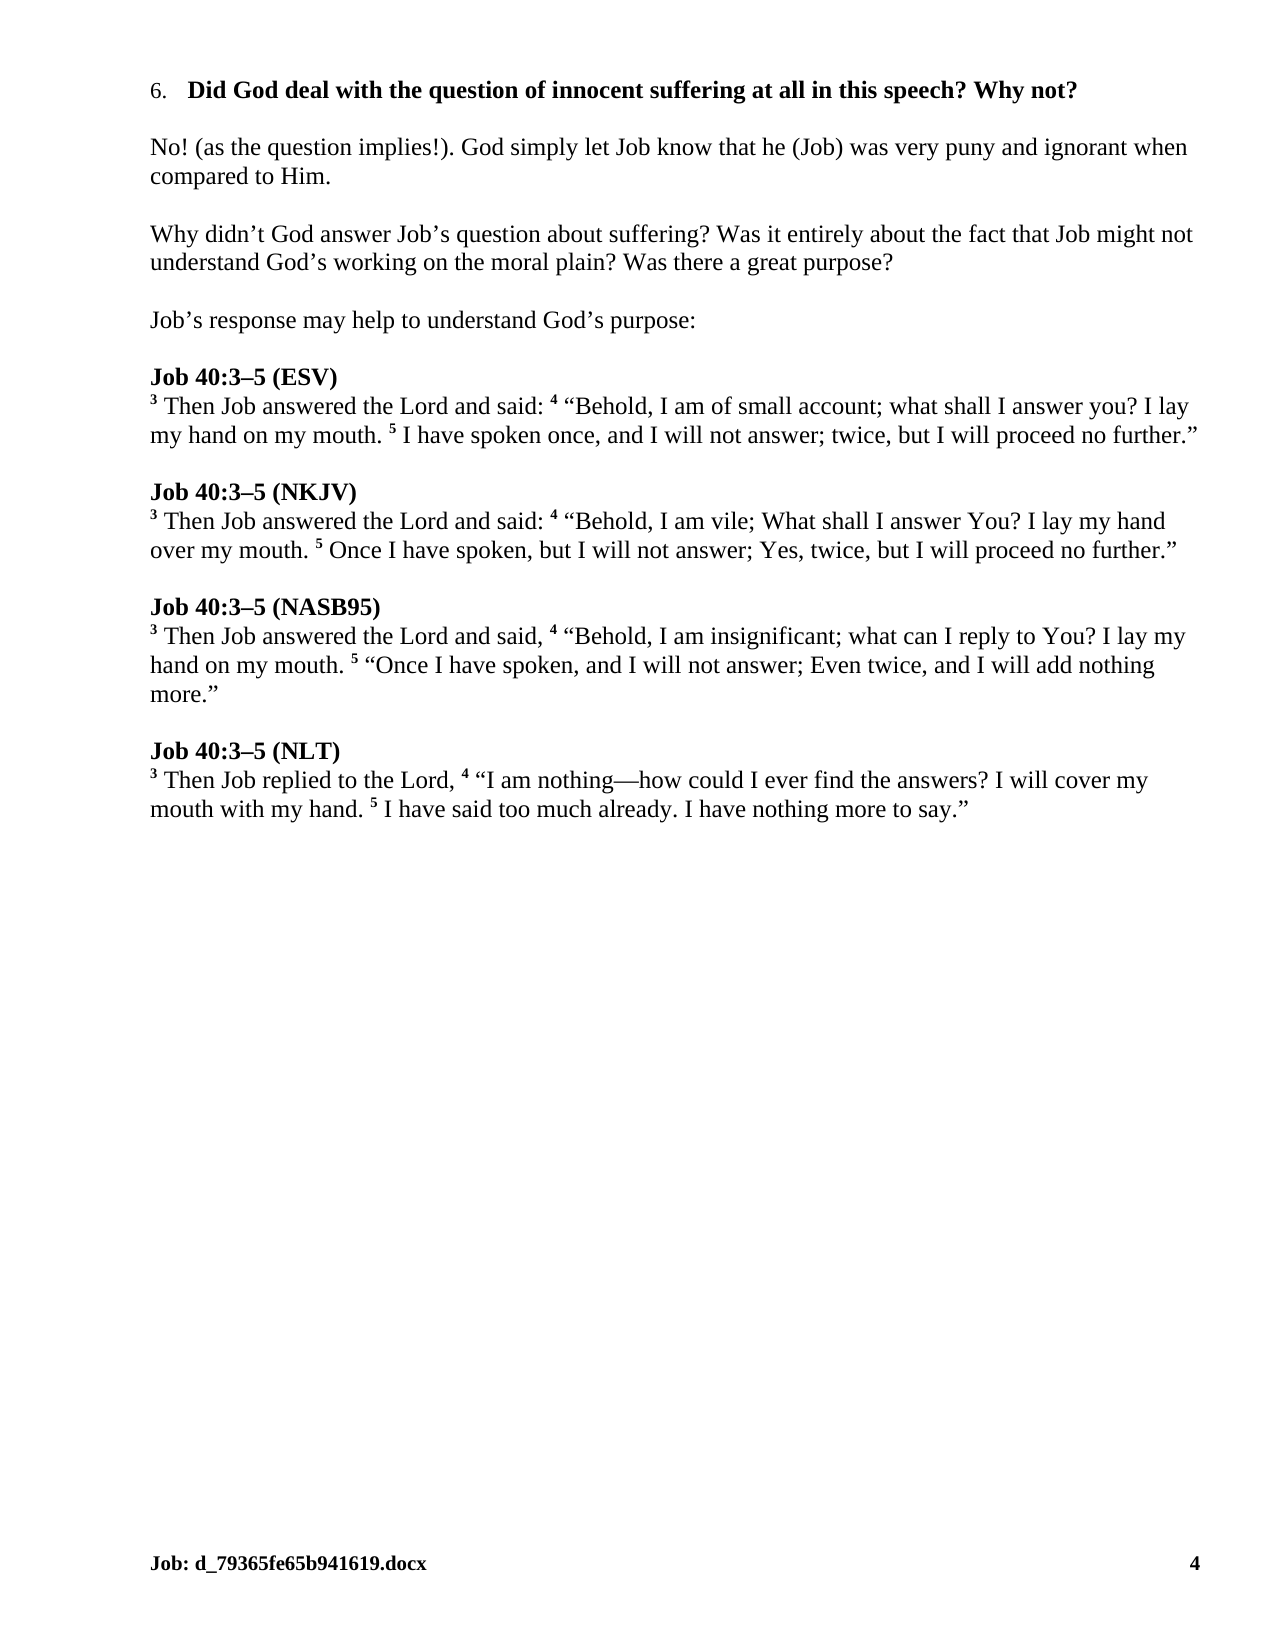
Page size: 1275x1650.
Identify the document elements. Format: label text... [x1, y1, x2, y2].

text 3 Then Job replied to the Lord, 4 “I am nothing—how could I ever find the answers? I will cover my mouth with my hand. 5 I have said too much already. I have nothing more to say.” [150, 765, 1200, 822]
list Did God deal with the question of innocent suffering at all in this speech? Why not? [150, 75, 1201, 104]
text 3 Then Job answered the Lord and said: 4 “Behold, I am of small account; what shall I answer you? I lay my hand on my mouth. 5 I have spoken once, and I will not answer; twice, but I will proceed no further.” [150, 391, 1200, 449]
text Job 40:3–5 (NASB95) [150, 592, 1200, 621]
text Job 40:3–5 (NKJV) [150, 477, 1200, 506]
text 3 Then Job answered the Lord and said, 4 “Behold, I am insignificant; what can I reply to You? I lay my hand on my mouth. 5 “Once I have spoken, and I will not answer; Even twice, and I will add nothing more.” [150, 621, 1200, 707]
text Job 40:3–5 (NLT) [150, 736, 1200, 765]
text Why didn’t God answer Job’s question about suffering? Was it entirely about the fact that Job might not understand God’s working on the moral plain? Was there a great purpose? [150, 219, 1200, 276]
text 3 Then Job answered the Lord and said: 4 “Behold, I am vile; What shall I answer You? I lay my hand over my mouth. 5 Once I have spoken, but I will not answer; Yes, twice, but I will proceed no further.” [150, 506, 1200, 564]
text No! (as the question implies!). God simply let Job know that he (Job) was very puny and ignorant when compared to Him. [150, 132, 1200, 190]
text Job’s response may help to understand God’s purpose: [150, 305, 1200, 334]
text Job 40:3–5 (ESV) [150, 362, 1200, 391]
